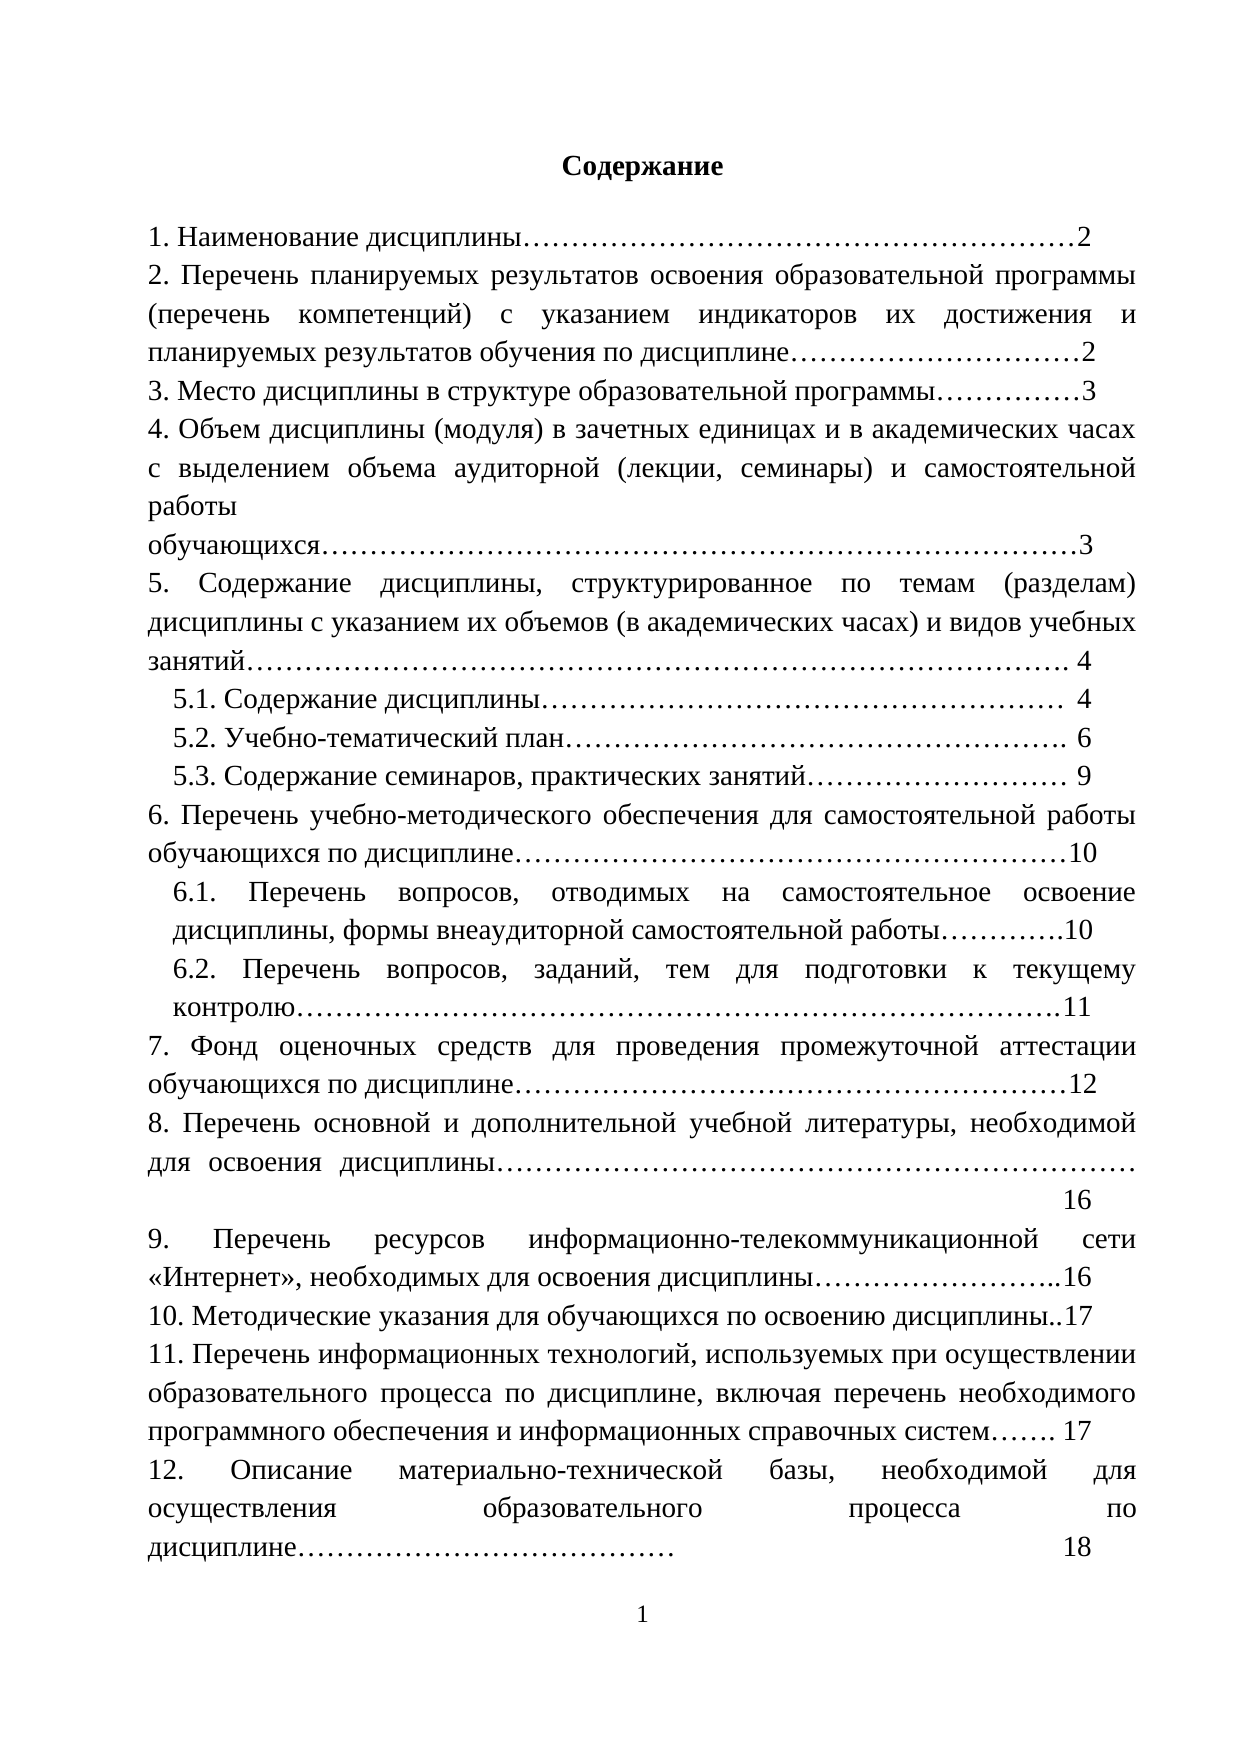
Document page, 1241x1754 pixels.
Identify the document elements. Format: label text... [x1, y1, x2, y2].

text Содержание [148, 148, 1137, 181]
